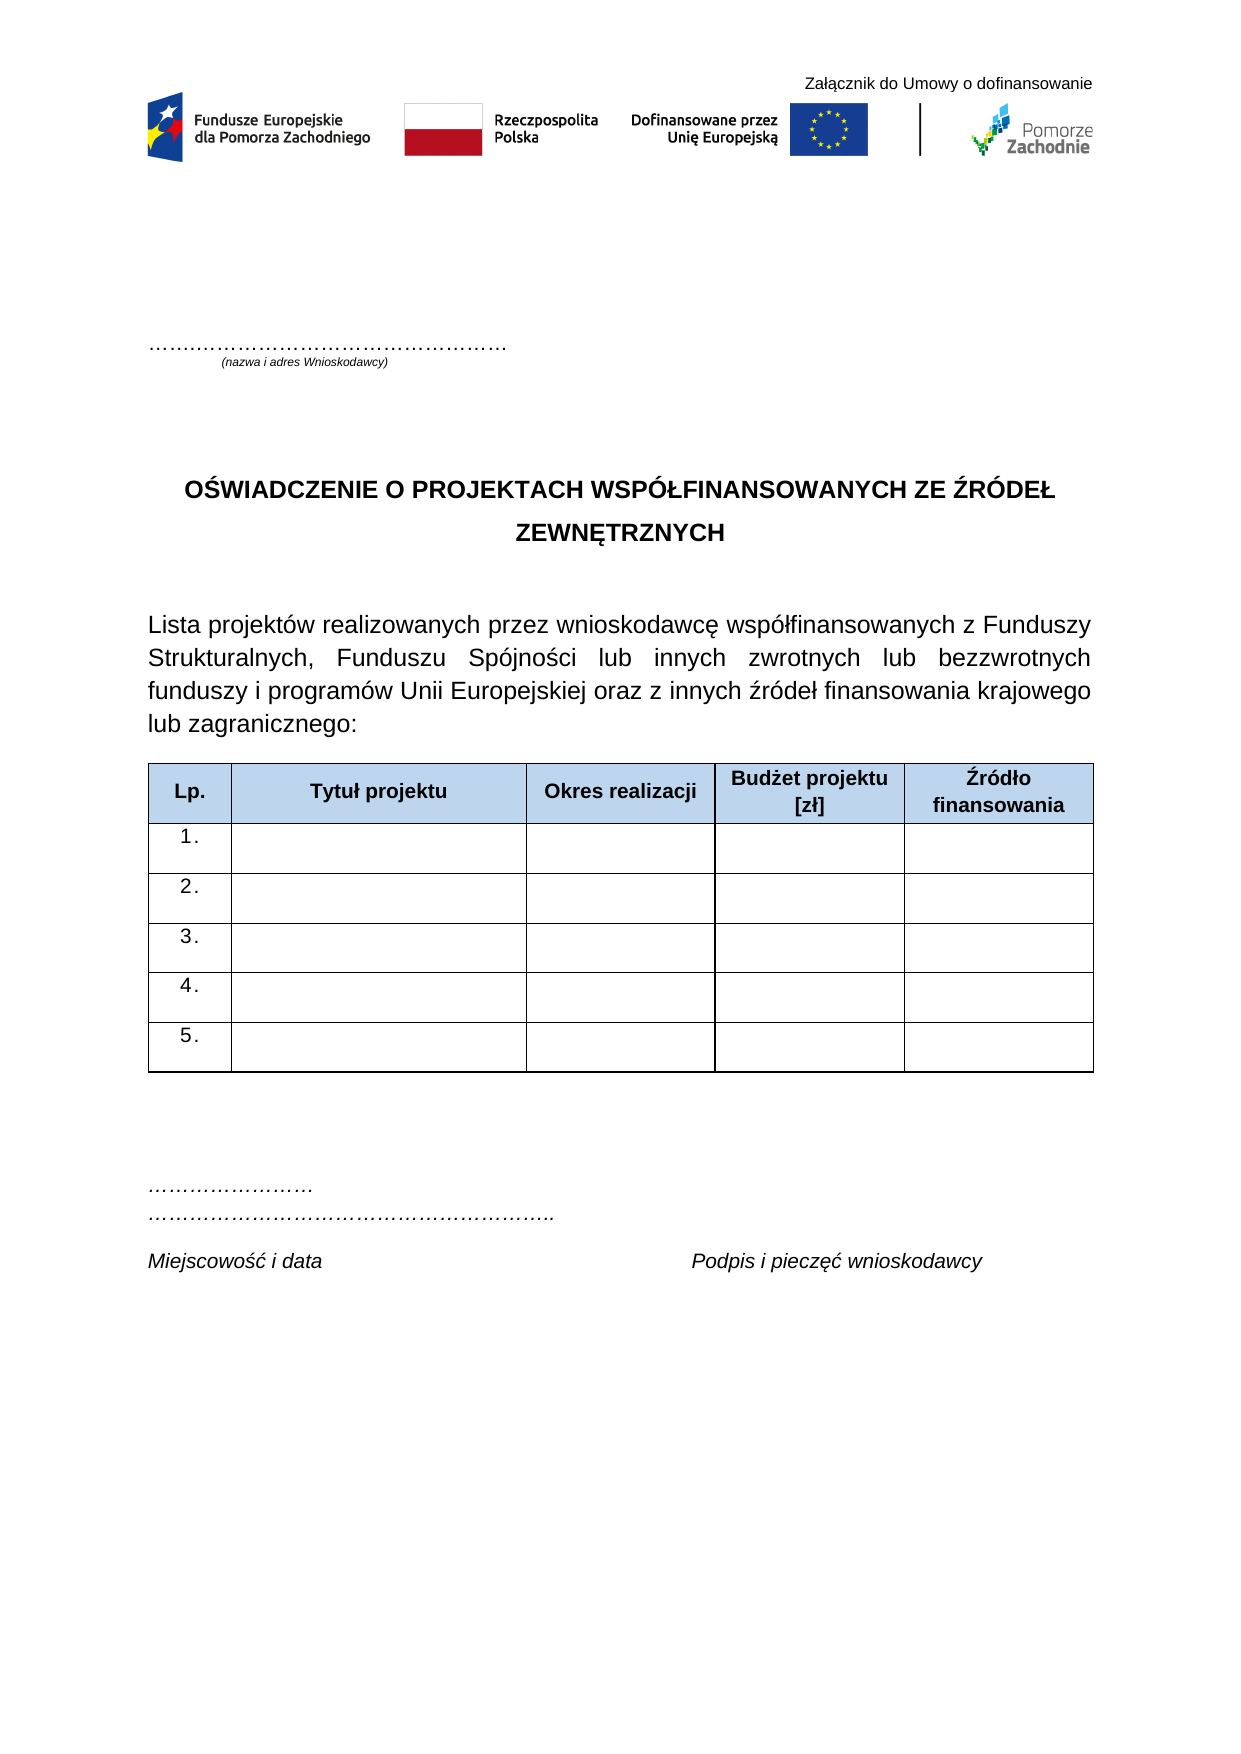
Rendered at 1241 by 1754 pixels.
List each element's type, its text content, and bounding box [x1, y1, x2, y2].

table_header Źródło finansowania [905, 764, 1093, 823]
table_cell [232, 973, 526, 1022]
table_cell [905, 924, 1093, 972]
table_cell [716, 973, 904, 1022]
table_header Lp. [149, 764, 231, 823]
table_cell [905, 824, 1093, 873]
table_cell [232, 1023, 526, 1071]
text (nazwa i adres Wnioskodawcy) [148, 355, 1093, 379]
text Miejscowość i data Podpis i pieczęć wnioskodawcy [148, 1249, 1093, 1273]
text Lista projektów realizowanych przez wnioskodawcę współfinansowanych z Funduszy Strukturalnych, Funduszu Spójności lub innych zwrotnych lub bezzwrotnych funduszy i programów Unii Europejskiej oraz z innych źródeł finansowania krajowego lub zagranicznego: [148, 609, 1093, 737]
table_cell [905, 874, 1093, 922]
text …….……………………………………… [148, 331, 1093, 355]
table_header Tytuł projektu [232, 764, 526, 823]
table_cell 4. [149, 973, 231, 1022]
table_cell [232, 824, 526, 873]
table_cell 3. [149, 924, 231, 972]
table_cell [232, 924, 526, 972]
picture [147, 92, 1093, 162]
table_cell [527, 973, 714, 1022]
table_cell [716, 1023, 904, 1071]
text …………………… ………………………………………………….. [148, 1173, 1093, 1225]
table_header Budżet projektu [zł] [716, 764, 904, 823]
text OŚWIADCZENIE O PROJEKTACH WSPÓŁFINANSOWANYCH ZE ŹRÓDEŁ ZEWNĘTRZNYCH [148, 475, 1093, 547]
table_header Okres realizacji [527, 764, 714, 823]
table_cell [716, 924, 904, 972]
table_cell [716, 874, 904, 922]
table_cell [527, 924, 714, 972]
table_cell [905, 973, 1093, 1022]
table_cell 1. [149, 824, 231, 873]
table_cell [716, 824, 904, 873]
table_cell 2. [149, 874, 231, 922]
table_cell 5. [149, 1023, 231, 1071]
table_cell [232, 874, 526, 922]
table_cell [527, 874, 714, 922]
table_cell [905, 1023, 1093, 1071]
table_cell [527, 824, 714, 873]
table_cell [527, 1023, 714, 1071]
